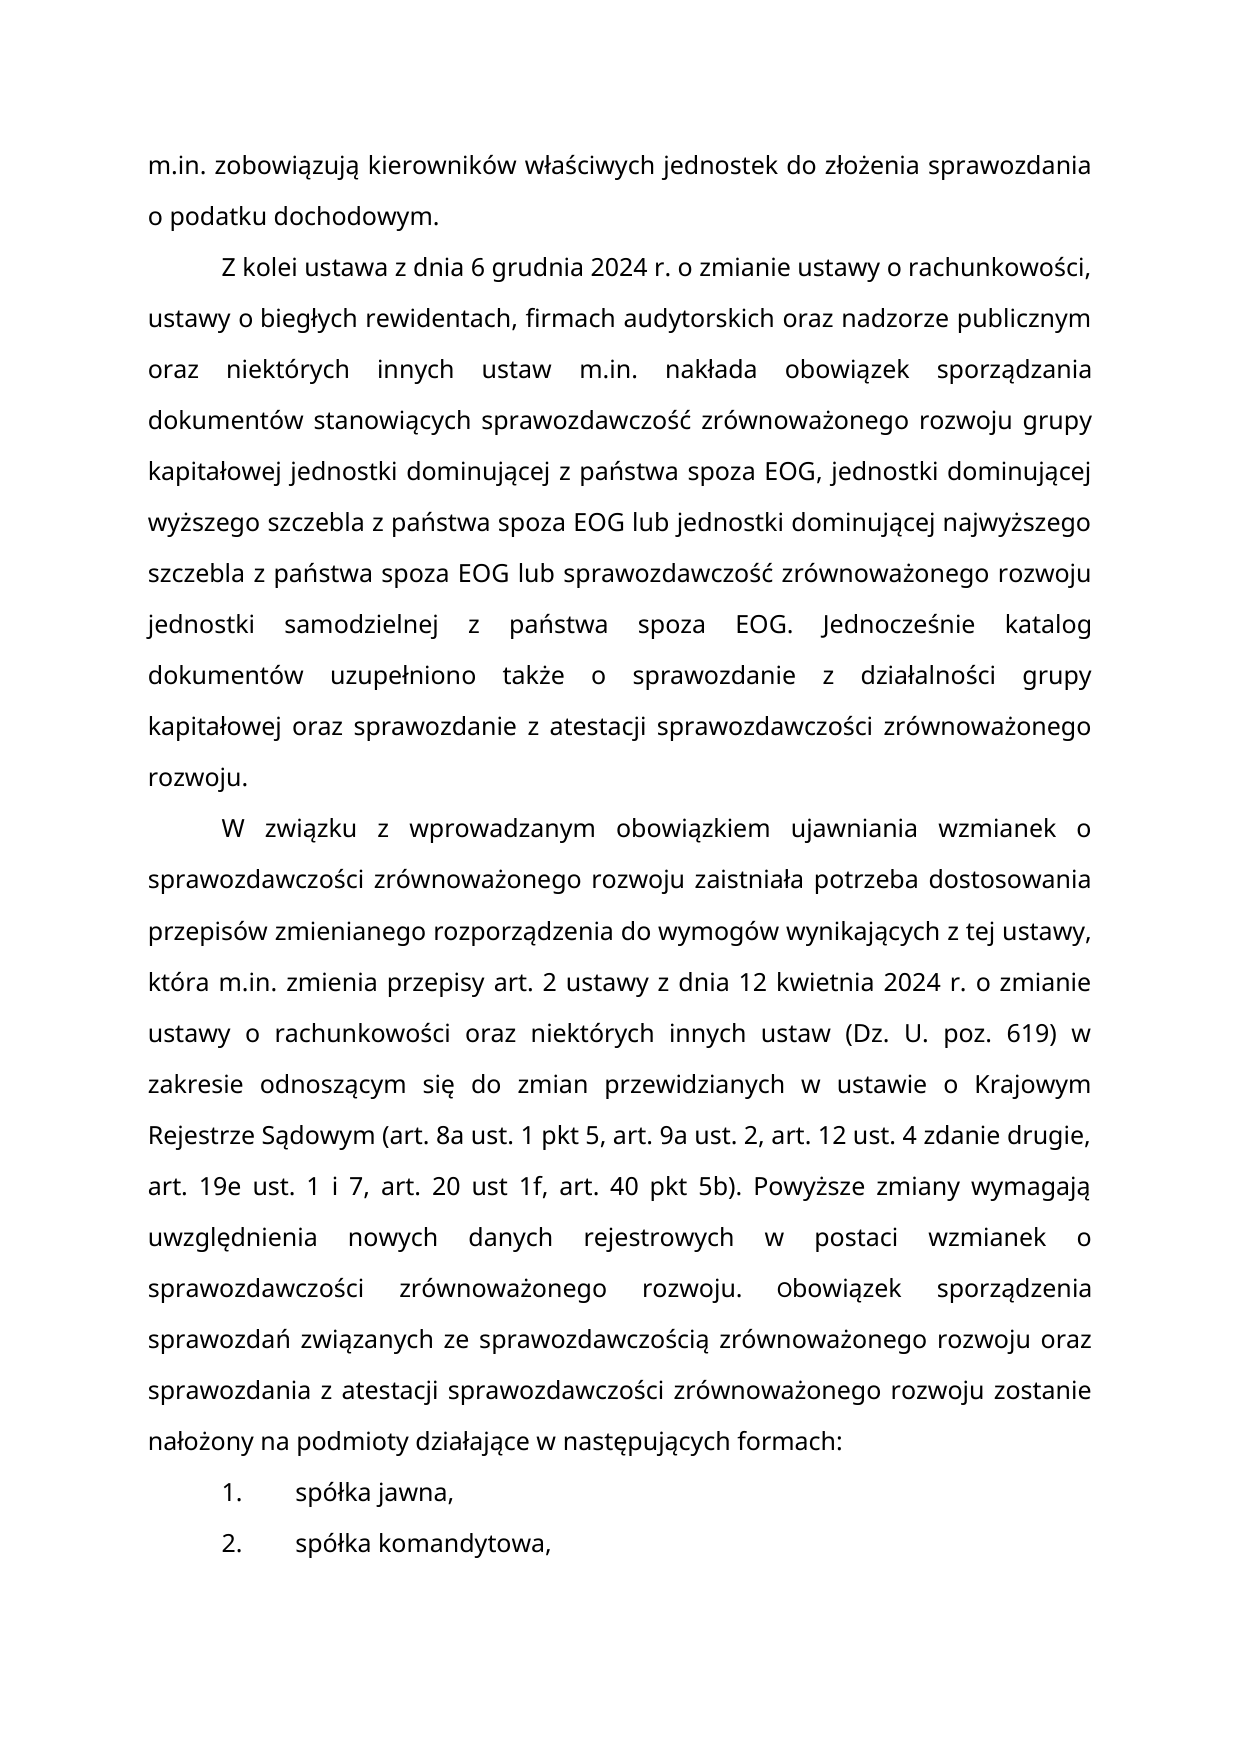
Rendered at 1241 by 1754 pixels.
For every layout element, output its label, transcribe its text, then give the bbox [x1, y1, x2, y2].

text 1. spółka jawna, [148, 1475, 1093, 1509]
text W związku z wprowadzanym obowiązkiem ujawniania wzmianek o sprawozdawczości zrównoważonego rozwoju zaistniała potrzeba dostosowania przepisów zmienianego rozporządzenia do wymogów wynikających z tej ustawy, która m.in. zmienia przepisy art. 2 ustawy z dnia 12 kwietnia 2024 r. o zmianie ustawy o rachunkowości oraz niektórych innych ustaw (Dz. U. poz. 619) w zakresie odnoszącym się do zmian przewidzianych w ustawie o Krajowym Rejestrze Sądowym (art. 8a ust. 1 pkt 5, art. 9a ust. 2, art. 12 ust. 4 zdanie drugie, art. 19e ust. 1 i 7, art. 20 ust 1f, art. 40 pkt 5b). Powyższe zmiany wymagają uwzględnienia nowych danych rejestrowych w postaci wzmianek o sprawozdawczości zrównoważonego rozwoju. Obowiązek sporządzenia sprawozdań związanych ze sprawozdawczością zrównoważonego rozwoju oraz sprawozdania z atestacji sprawozdawczości zrównoważonego rozwoju zostanie nałożony na podmioty działające w następujących formach: [148, 811, 1093, 1458]
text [148, 148, 1093, 233]
text 2. spółka komandytowa, [148, 1526, 1093, 1560]
text Z kolei ustawa z dnia 6 grudnia 2024 r. o zmianie ustawy o rachunkowości, ustawy o biegłych rewidentach, firmach audytorskich oraz nadzorze publicznym oraz niektórych innych ustaw m.in. nakłada obowiązek sporządzania dokumentów stanowiących sprawozdawczość zrównoważonego rozwoju grupy kapitałowej jednostki dominującej z państwa spoza EOG, jednostki dominującej wyższego szczebla z państwa spoza EOG lub jednostki dominującej najwyższego szczebla z państwa spoza EOG lub sprawozdawczość zrównoważonego rozwoju jednostki samodzielnej z państwa spoza EOG. Jednocześnie katalog dokumentów uzupełniono także o sprawozdanie z działalności grupy kapitałowej oraz sprawozdanie z atestacji sprawozdawczości zrównoważonego rozwoju. [148, 250, 1093, 794]
